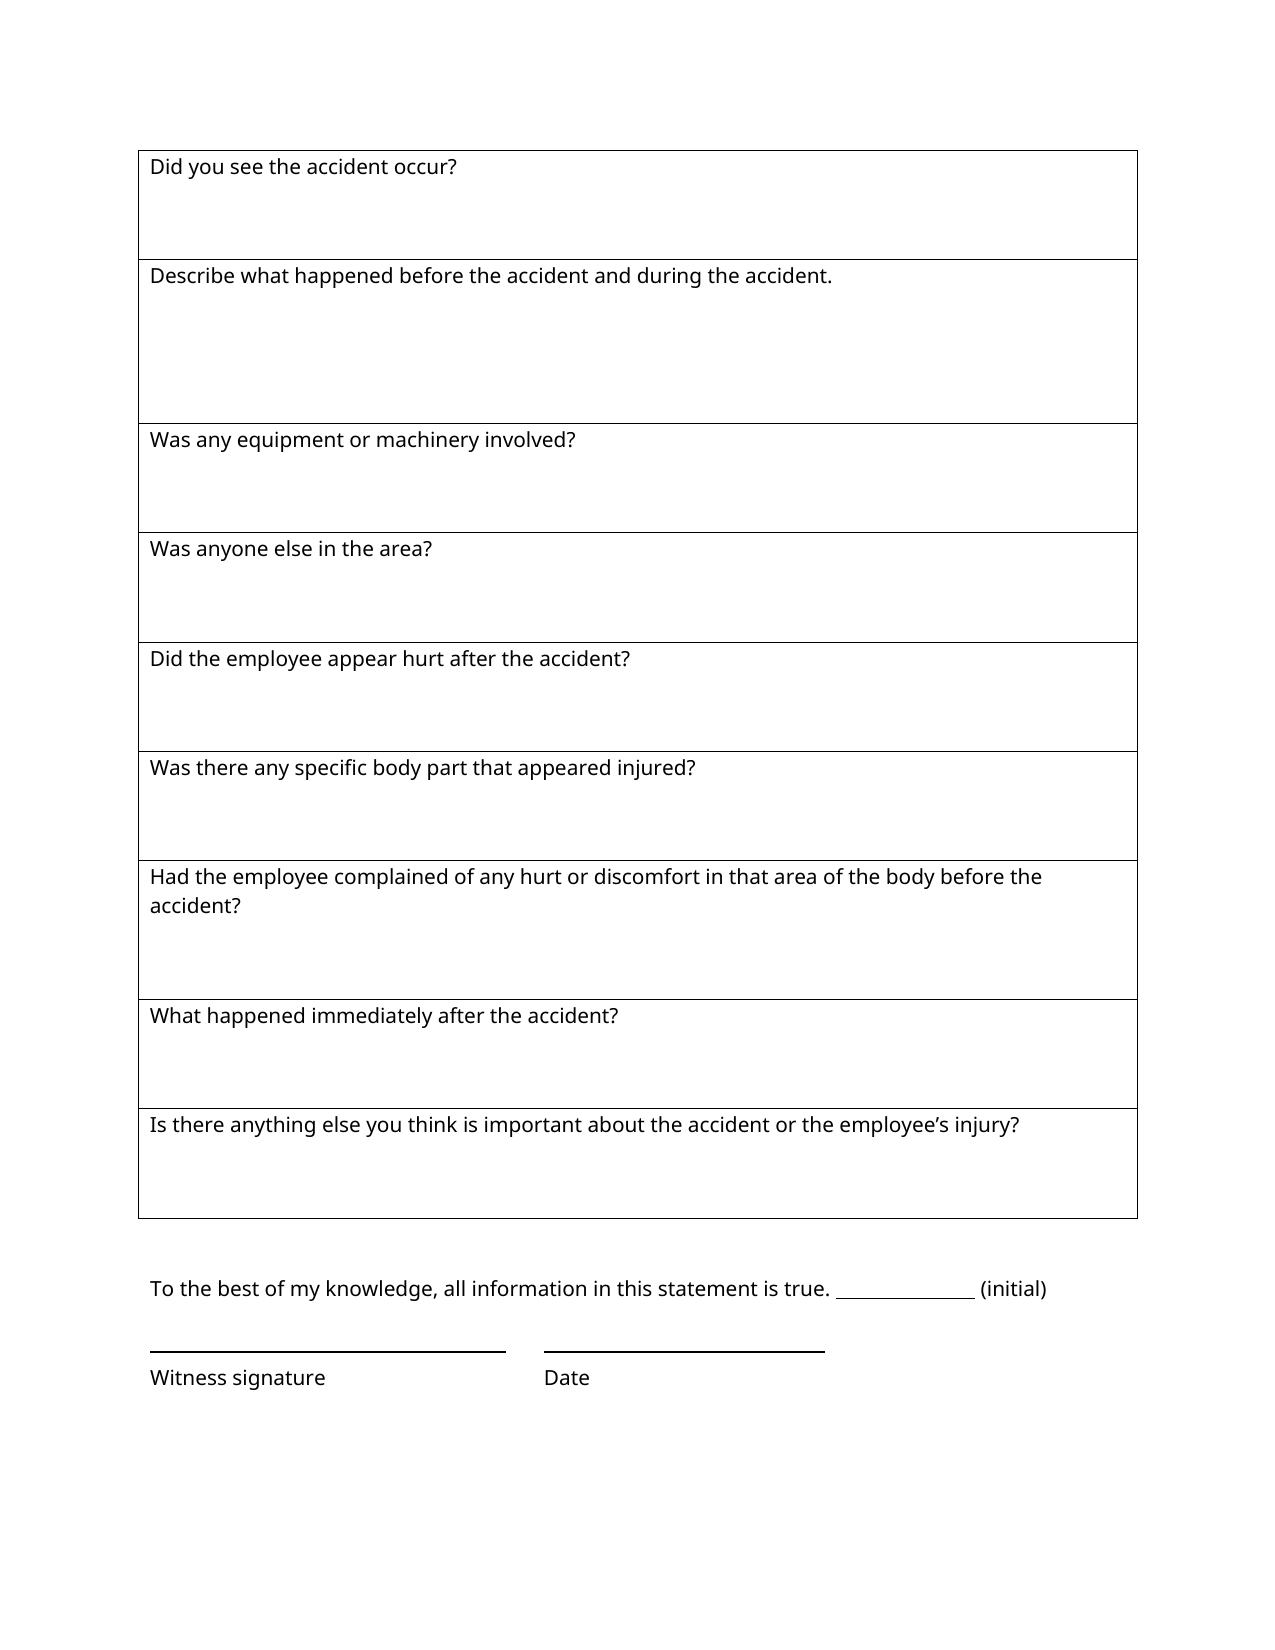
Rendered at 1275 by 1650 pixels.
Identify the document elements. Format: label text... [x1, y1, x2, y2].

table_cell Did the employee appear hurt after the accident? [139, 643, 1137, 751]
table_cell Had the employee complained of any hurt or discomfort in that area of the body before the accident? [139, 861, 1137, 999]
table_cell Did you see the accident occur? [139, 151, 1137, 259]
table_cell Describe what happened before the accident and during the accident. [139, 260, 1137, 423]
text To the best of my knowledge, all information in this statement is true. (initial) [150, 1273, 1125, 1302]
table_cell Was there any specific body part that appeared injured? [139, 752, 1137, 860]
table_cell What happened immediately after the accident? [139, 1000, 1137, 1108]
table_cell Was anyone else in the area? [139, 533, 1137, 642]
text Witness signature Date [150, 1362, 1125, 1391]
table_cell Was any equipment or machinery involved? [139, 424, 1137, 532]
table_cell Is there anything else you think is important about the accident or the employee’s injury? [139, 1109, 1137, 1218]
